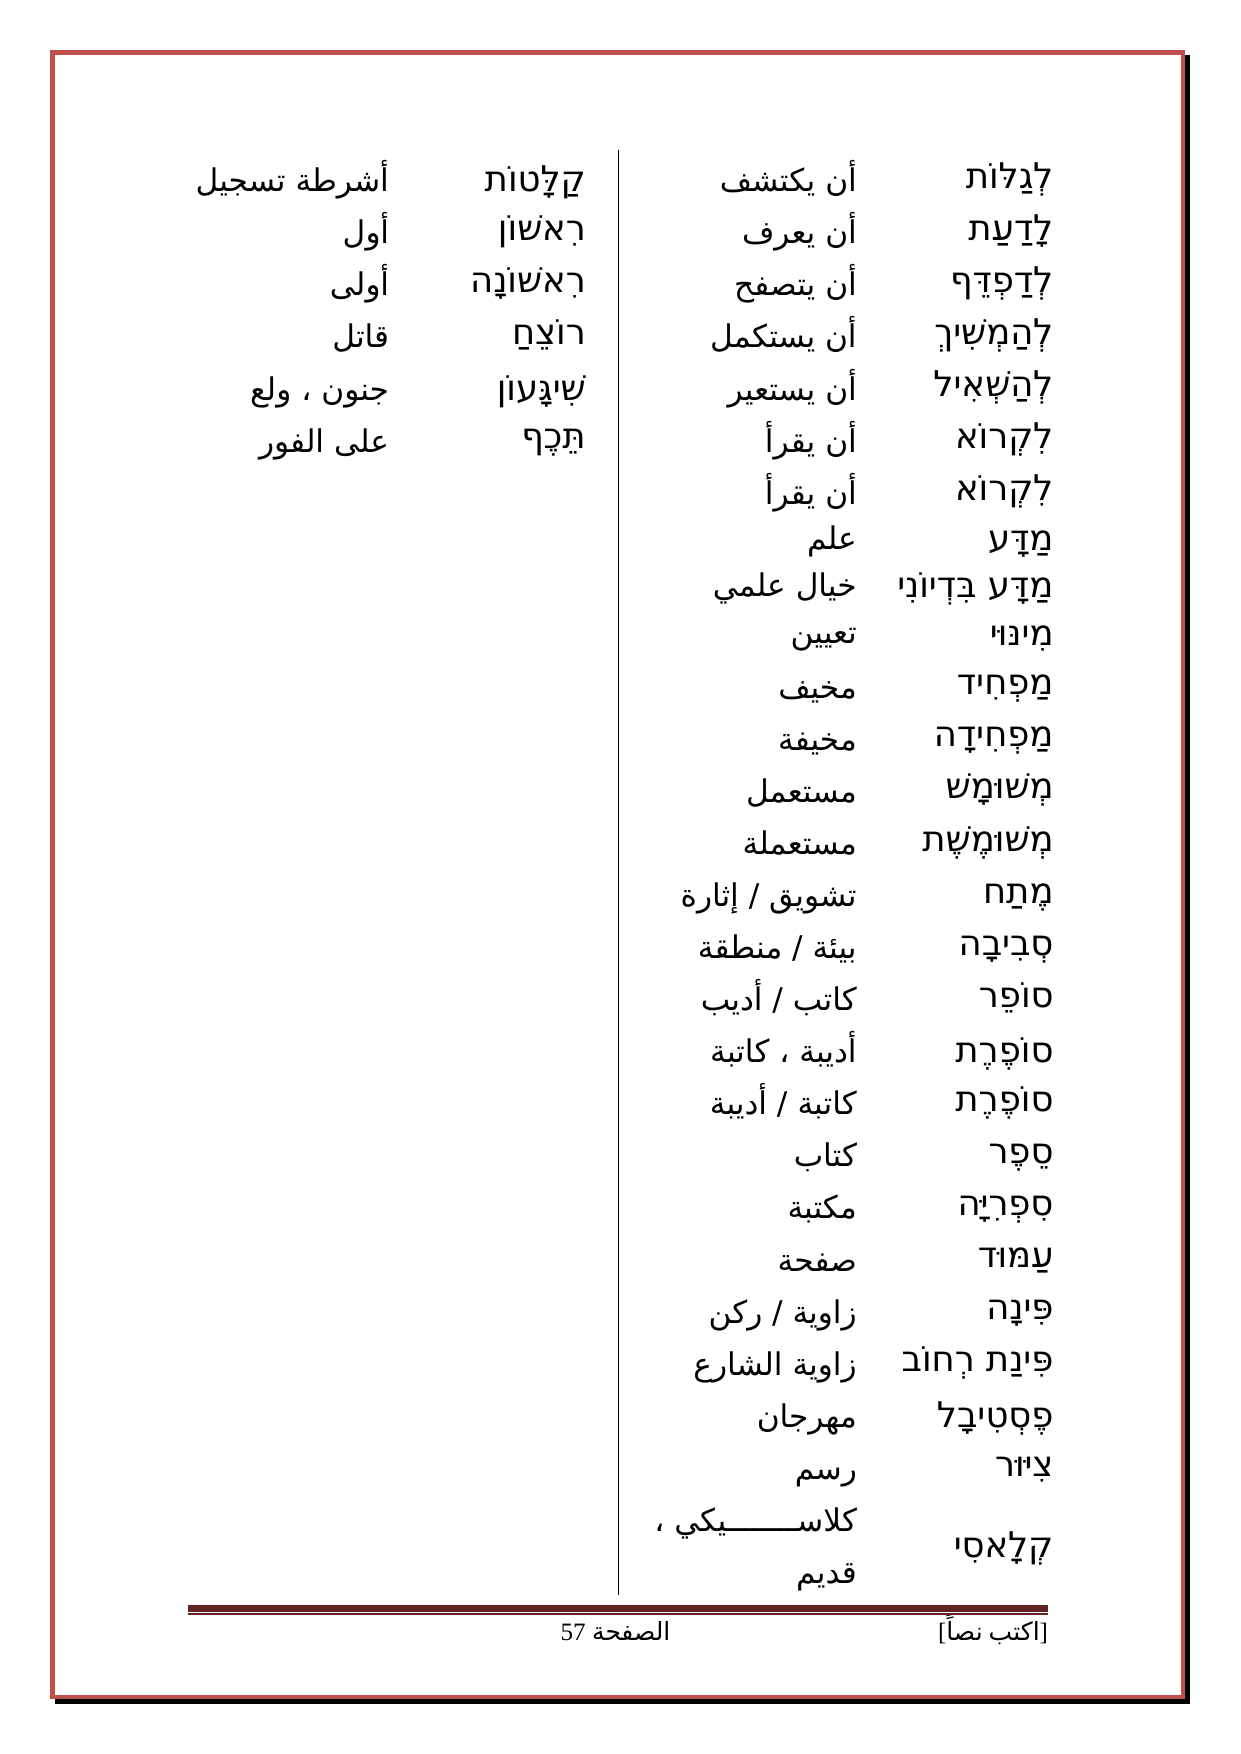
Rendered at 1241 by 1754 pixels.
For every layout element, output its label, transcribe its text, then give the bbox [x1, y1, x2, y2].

table_cell רוֹצֵחַ [400, 306, 597, 358]
table_cell مستعملة [643, 813, 868, 865]
table_cell كاتبة / أديبة [643, 1073, 868, 1125]
table_cell סוֹפֵר [868, 969, 1065, 1021]
table_cell بيئة / منطقة [643, 917, 868, 969]
table_cell סְבִיבָה [868, 917, 1065, 969]
table_cell صفحة [643, 1229, 868, 1281]
table_cell أن يستكمل [643, 306, 868, 358]
table_cell خيال علمي [643, 562, 868, 609]
table_cell على الفور [175, 410, 400, 462]
table_cell סִפְרִיָּה [868, 1177, 1065, 1229]
table_cell زاوية الشارع [643, 1334, 868, 1386]
table_cell أولى [175, 254, 400, 306]
table_cell סוֹפֶרֶת [868, 1073, 1065, 1125]
table_cell تشويق / إثارة [643, 865, 868, 917]
table_cell قاتل [175, 306, 400, 358]
table_cell أن يقرأ [643, 410, 868, 462]
table_cell לָדַעַת [868, 202, 1065, 254]
table_cell أن يكتشف [643, 150, 868, 202]
table_cell مخيف [643, 656, 868, 708]
table_cell كتاب [643, 1125, 868, 1177]
table_cell أديبة ، كاتبة [643, 1021, 868, 1073]
table_cell زاوية / ركن [643, 1281, 868, 1333]
table_cell أن يقرأ [643, 463, 868, 514]
table_cell رسم [643, 1438, 868, 1490]
table_cell מַפְחִיד [868, 656, 1065, 708]
table_cell לְהַשְׁאִיל [868, 358, 1065, 410]
table_cell סֵפֶר [868, 1125, 1065, 1177]
table_cell מִינּוּי [868, 609, 1065, 656]
table_cell לִקְרוֹא [868, 410, 1065, 462]
table_cell מַדָּע בִּדְיוֹנִי [868, 562, 1065, 609]
table_cell علم [643, 515, 868, 562]
table_cell מֶתַח [868, 865, 1065, 917]
table_cell פֶסְטִיבָל [868, 1386, 1065, 1438]
table_cell סוֹפֶרֶת [868, 1021, 1065, 1073]
table_cell أن يعرف [643, 202, 868, 254]
table_cell שִׁיגָּעוֹן [400, 358, 597, 410]
table_cell מַדָּע [868, 515, 1065, 562]
table_cell קְלָאסִי [868, 1490, 1065, 1594]
table_cell צִיּוּר [868, 1438, 1065, 1490]
table_cell أن يتصفح [643, 254, 868, 306]
table_cell רִאשׁוֹנָה [400, 254, 597, 306]
table_cell רִאשׁוֹן [400, 202, 597, 254]
table_cell מַפְחִידָה [868, 709, 1065, 761]
table_cell جنون ، ولع [175, 358, 400, 410]
table_cell תֵּכֶף [400, 410, 597, 462]
table_cell מְשׁוּמָשׁ [868, 761, 1065, 813]
table_cell أشرطة تسجيل [175, 150, 400, 202]
table_cell לְגַלּוֹת [868, 150, 1065, 202]
table_cell كاتب / أديب [643, 969, 868, 1021]
table_cell פִּינָה [868, 1281, 1065, 1333]
table_cell مخيفة [643, 709, 868, 761]
table_cell مكتبة [643, 1177, 868, 1229]
table_cell לְדַפְדֵּף [868, 254, 1065, 306]
table_cell كلاسيكي ، قديم [643, 1490, 868, 1594]
table_cell קַלָּטוֹת [400, 150, 597, 202]
table_cell أن يستعير [643, 358, 868, 410]
table_cell לְהַמְשִׁיךְ [868, 306, 1065, 358]
table_cell أول [175, 202, 400, 254]
table_cell مستعمل [643, 761, 868, 813]
table_cell פִּינַת רְחוֹב [868, 1334, 1065, 1386]
table_cell לִקְרוֹא [868, 463, 1065, 514]
table_cell מְשׁוּמֶשֶׁת [868, 813, 1065, 865]
table_cell עַמּוּד [868, 1229, 1065, 1281]
table_cell مهرجان [643, 1386, 868, 1438]
table_cell تعيين [643, 609, 868, 656]
